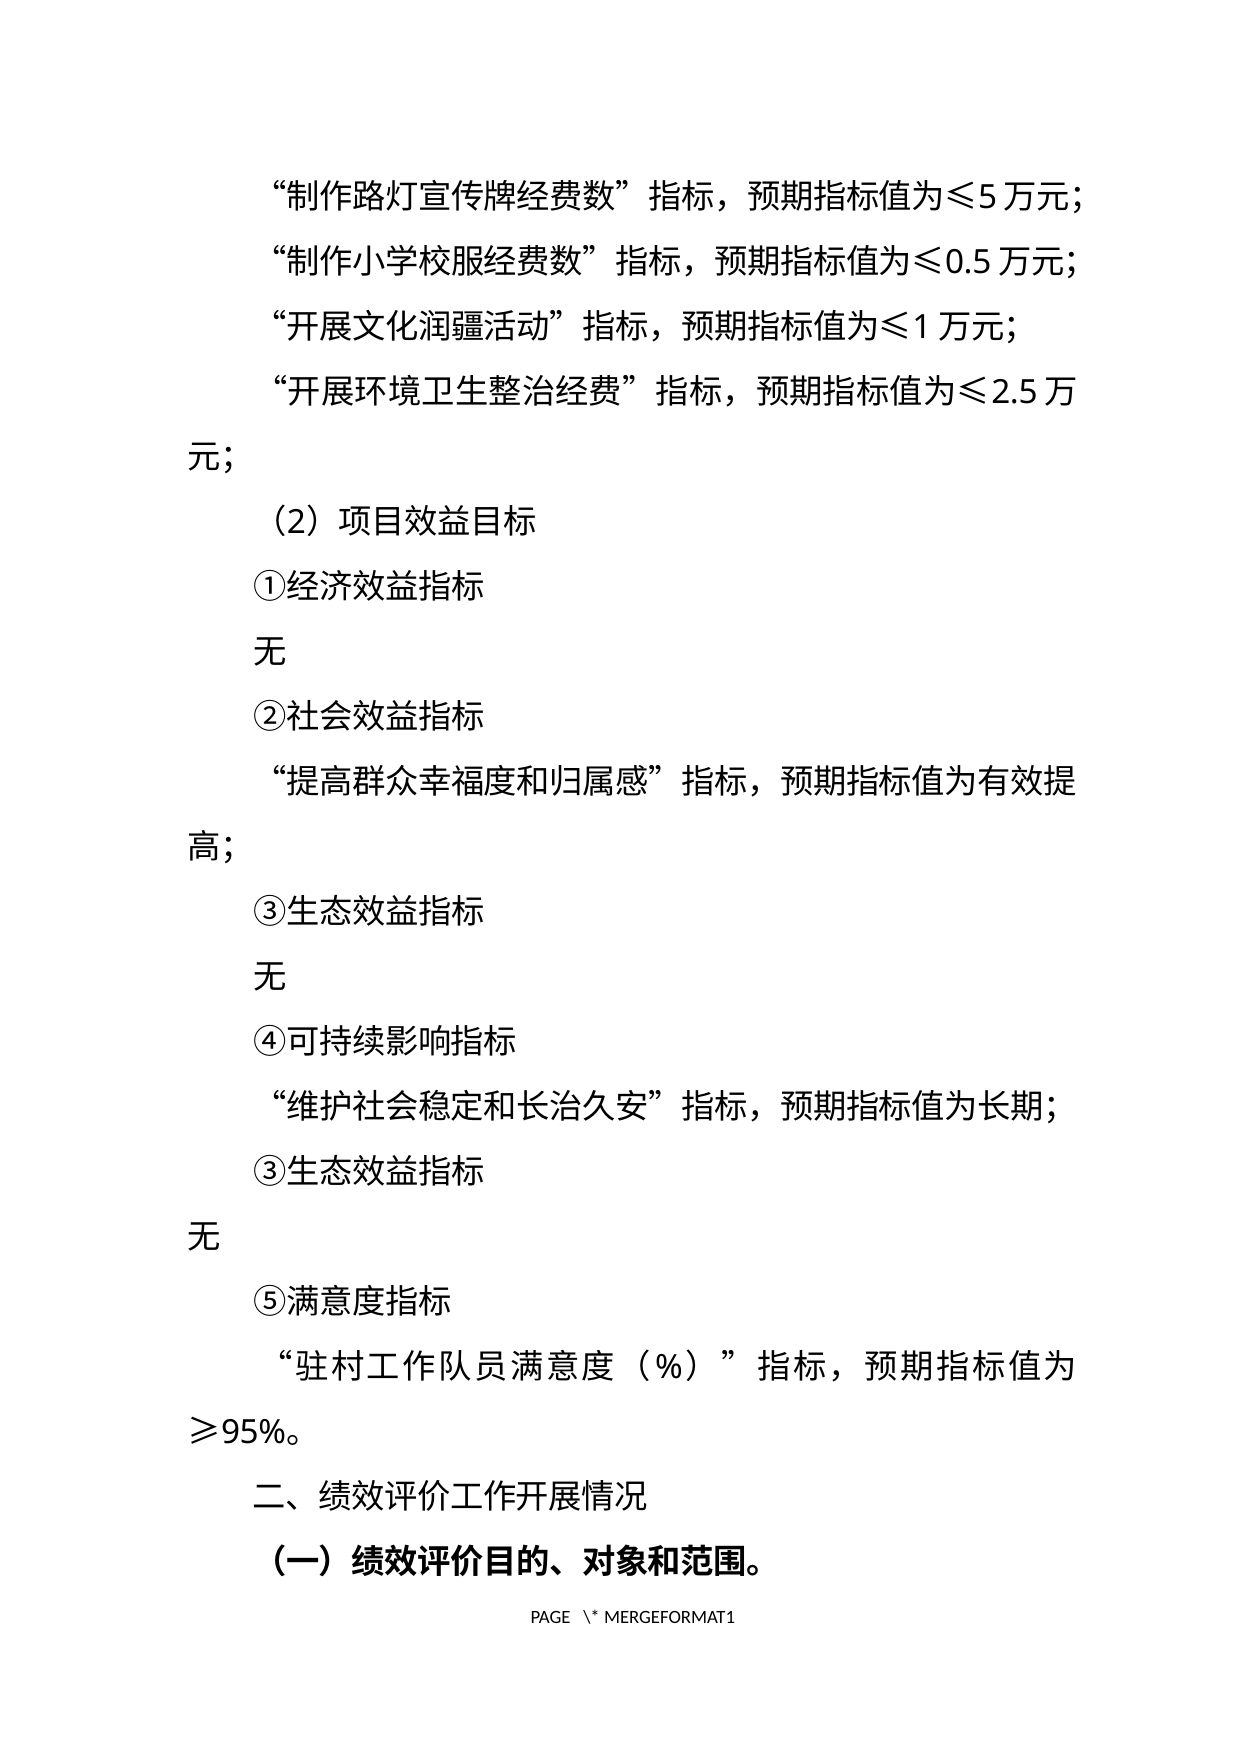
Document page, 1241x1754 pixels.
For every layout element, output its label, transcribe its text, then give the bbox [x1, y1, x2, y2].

text （一）绩效评价目的、对象和范围。 [187, 1527, 1078, 1592]
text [187, 162, 1078, 1462]
text 二、绩效评价工作开展情况 [187, 1462, 1078, 1527]
